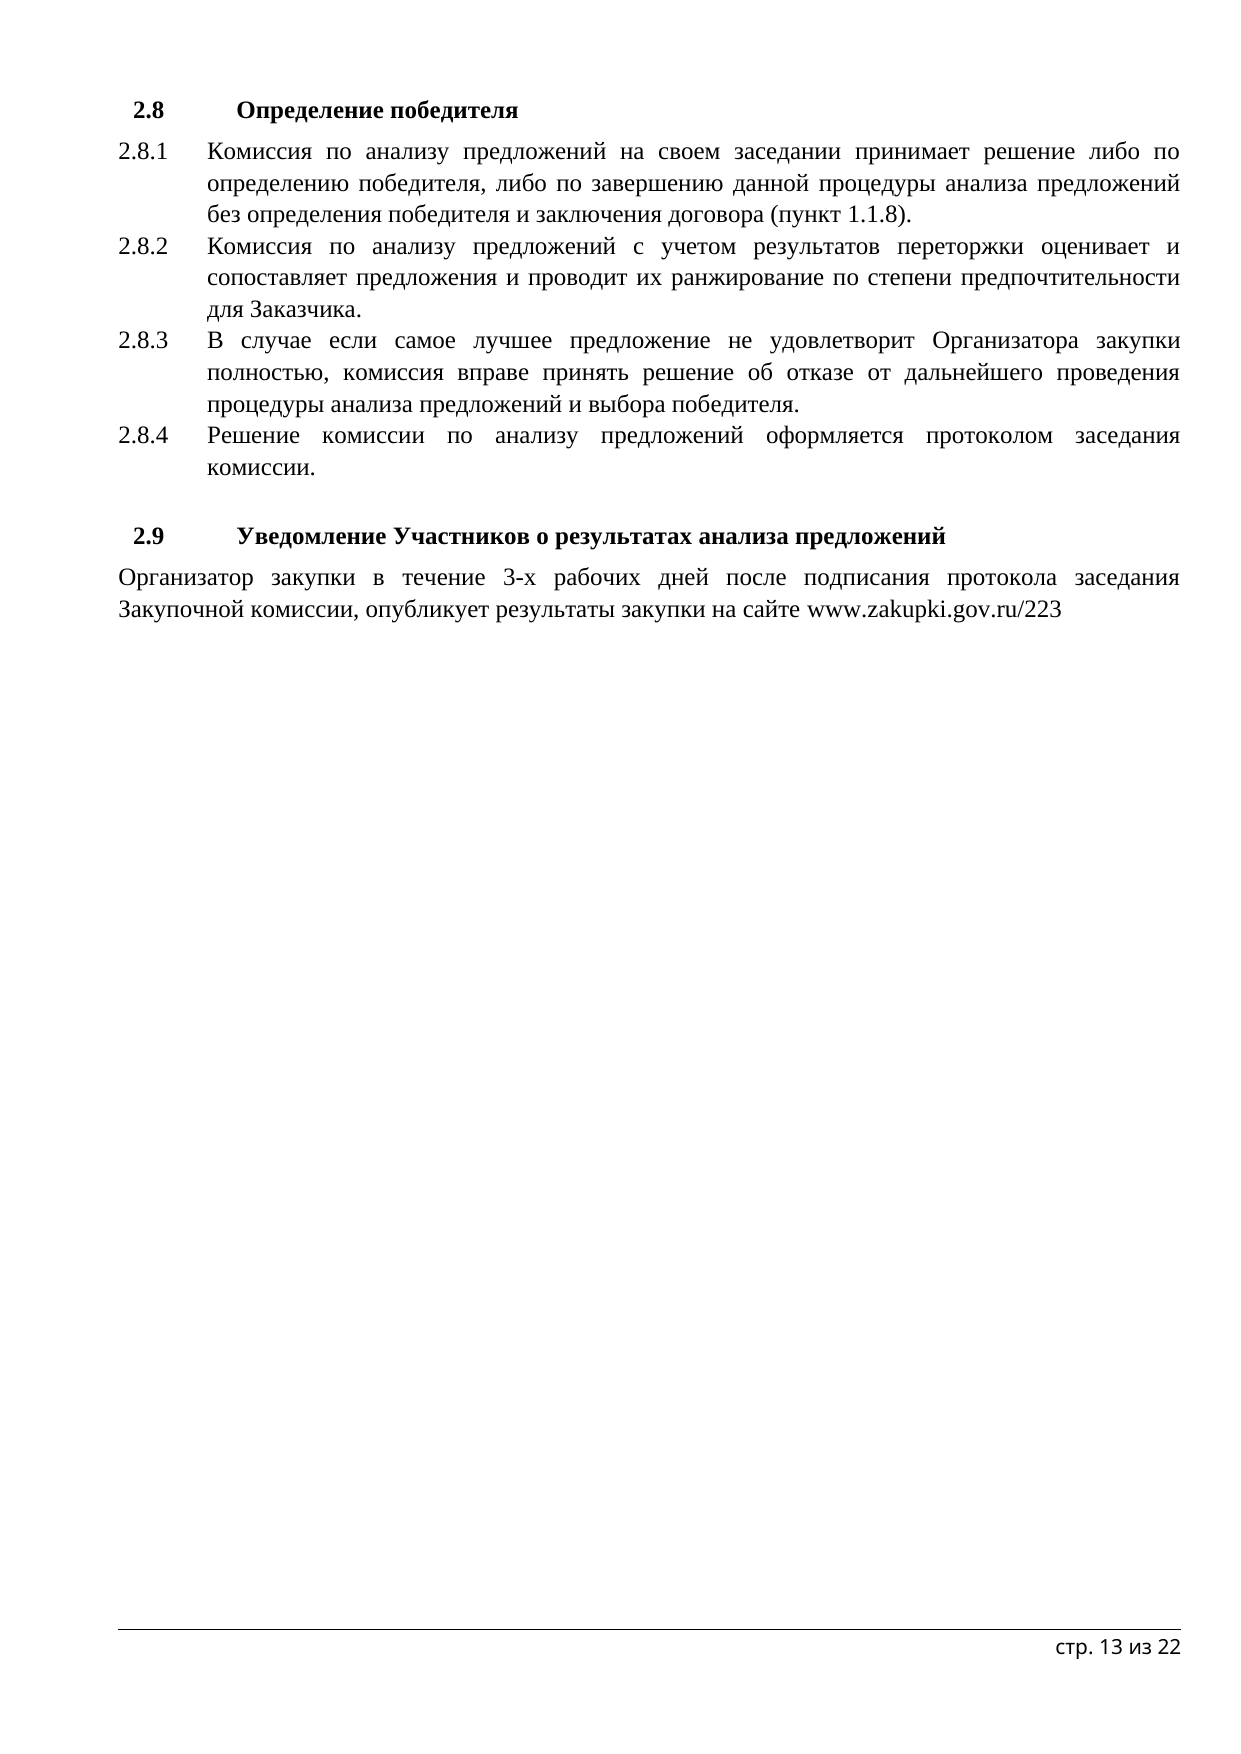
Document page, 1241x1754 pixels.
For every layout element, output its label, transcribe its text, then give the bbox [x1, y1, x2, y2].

subtitle Определение победителя [133, 95, 1181, 124]
text Решение комиссии по анализу предложений оформляется протоколом заседания комиссии. [118, 420, 1181, 481]
text В случае если самое лучшее предложение не удовлетворит Организатора закупки полностью, комиссия вправе принять решение об отказе от дальнейшего проведения процедуры анализа предложений и выбора победителя. [118, 326, 1181, 417]
subtitle Уведомление Участников о результатах анализа предложений [133, 521, 1181, 549]
text Комиссия по анализу предложений на своем заседании принимает решение либо по определению победителя, либо по завершению данной процедуры анализа предложений без определения победителя и заключения договора (пункт 1.1.8). [118, 136, 1181, 228]
list Организатор закупки в течение 3-х рабочих дней после подписания протокола заседания Закупочной комиссии, опубликует результаты закупки на сайте www.zakupki.gov.ru/223 [118, 562, 1181, 622]
text Комиссия по анализу предложений с учетом результатов переторжки оценивает и сопоставляет предложения и проводит их ранжирование по степени предпочтительности для Заказчика. [118, 231, 1181, 323]
